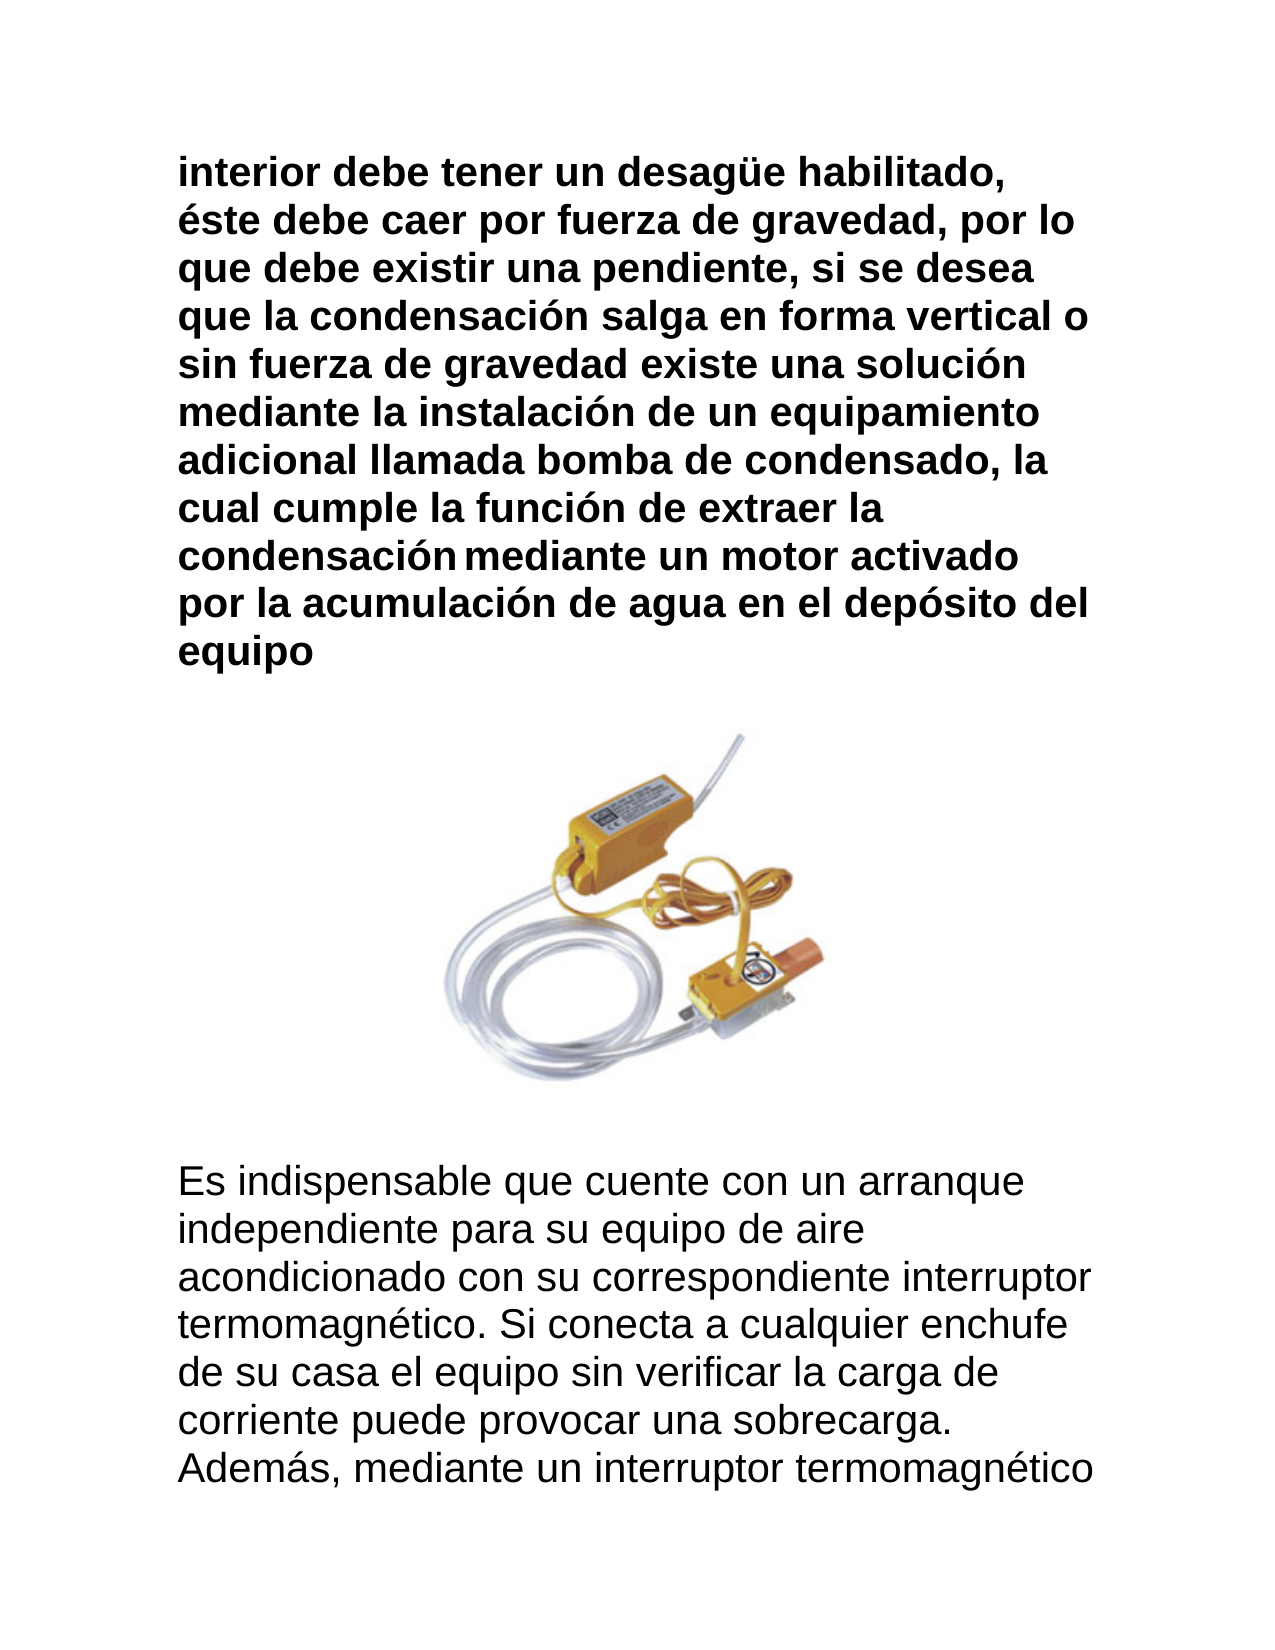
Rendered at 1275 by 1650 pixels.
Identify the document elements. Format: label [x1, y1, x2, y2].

text [177, 148, 1098, 675]
picture [355, 703, 909, 1119]
text [177, 1156, 1098, 1492]
